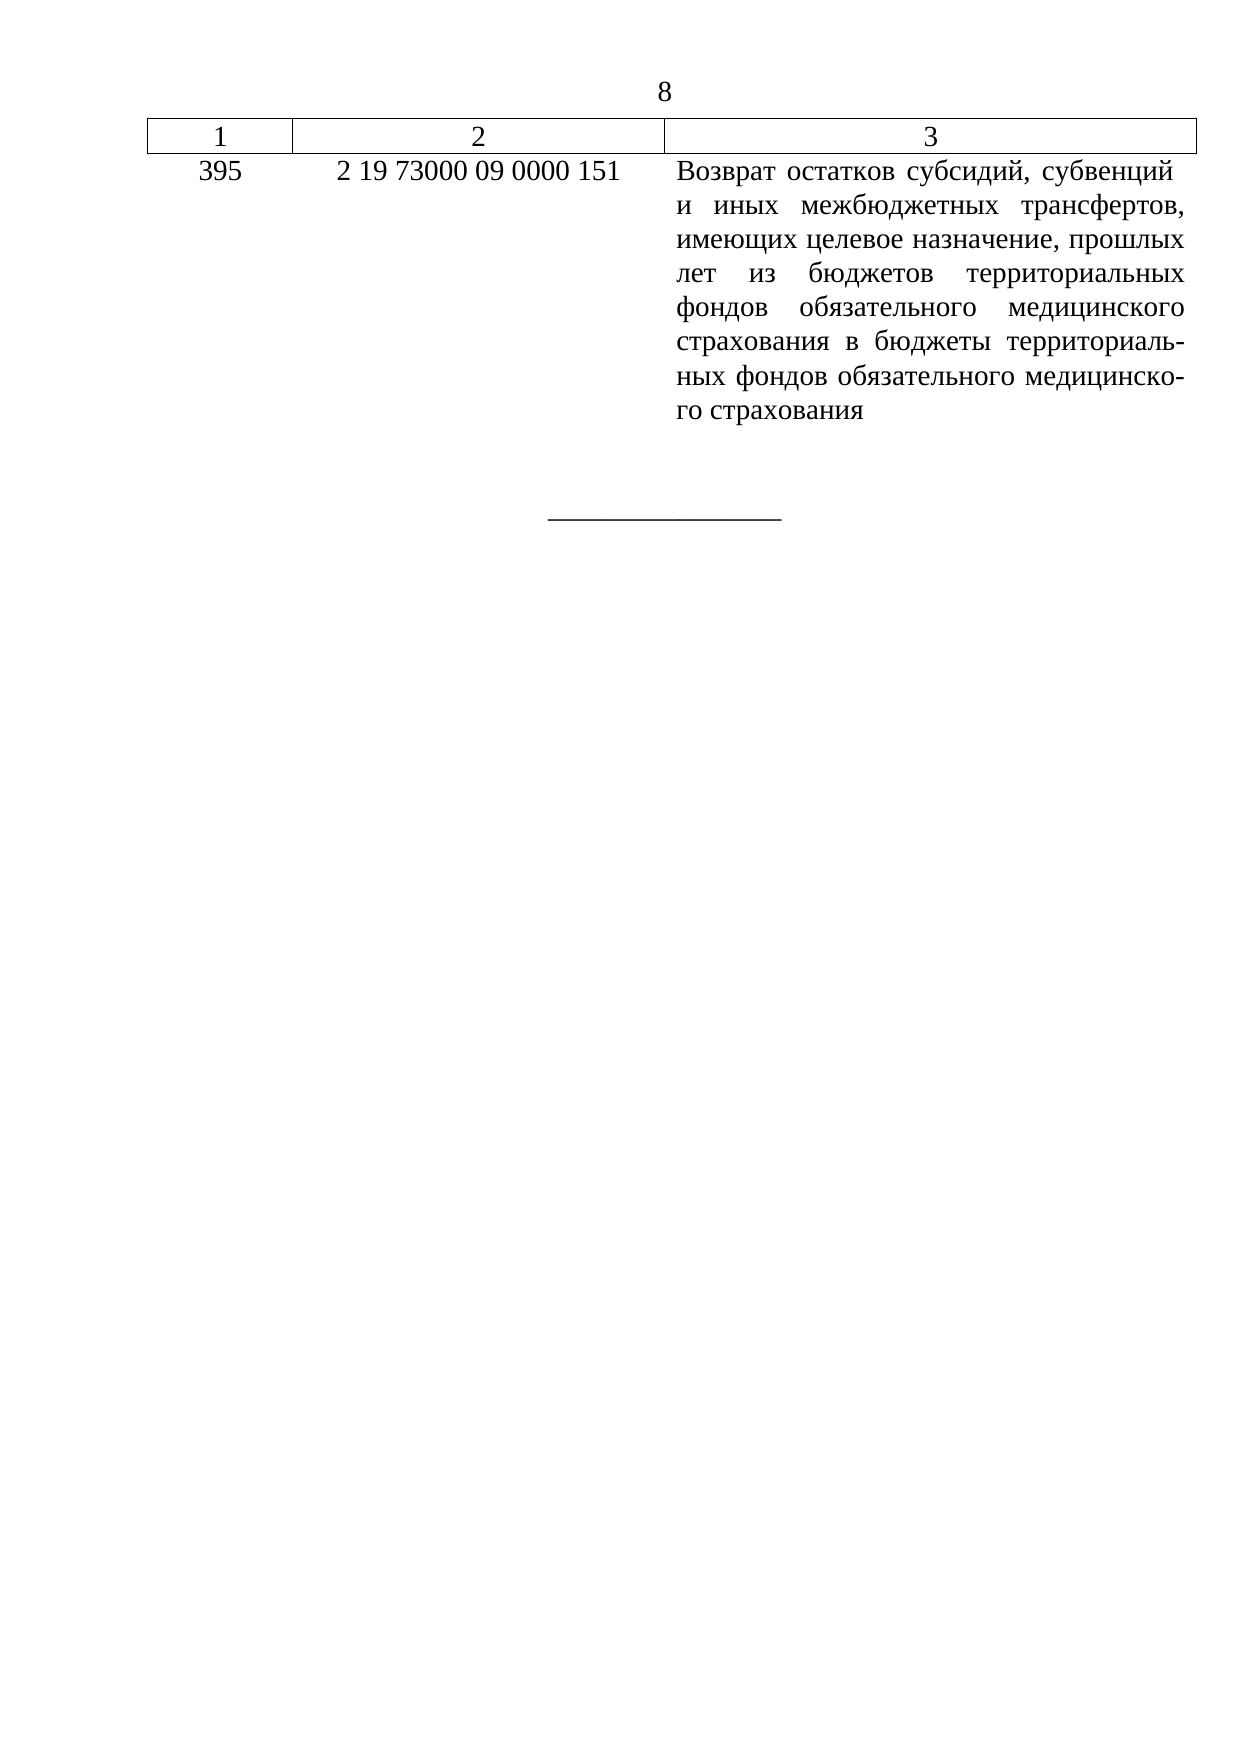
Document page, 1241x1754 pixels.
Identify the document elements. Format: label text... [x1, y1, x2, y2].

table_cell 2 19 73000 09 0000 151 [293, 154, 665, 426]
table_header 3 [665, 119, 1196, 153]
table_cell Возврат остатков субсидий, субвенций и иных межбюджетных трансфертов, имеющих целевое назначение, прошлых лет из бюджетов территориальных фондов обязательного медицинского страхования в бюджеты территориаль-ных фондов обязательного медицинско-го страхования [665, 154, 1196, 426]
table_header 2 [293, 119, 664, 153]
text ________________ [148, 493, 1181, 523]
table_cell 395 [148, 154, 292, 426]
table_header 1 [148, 119, 292, 153]
